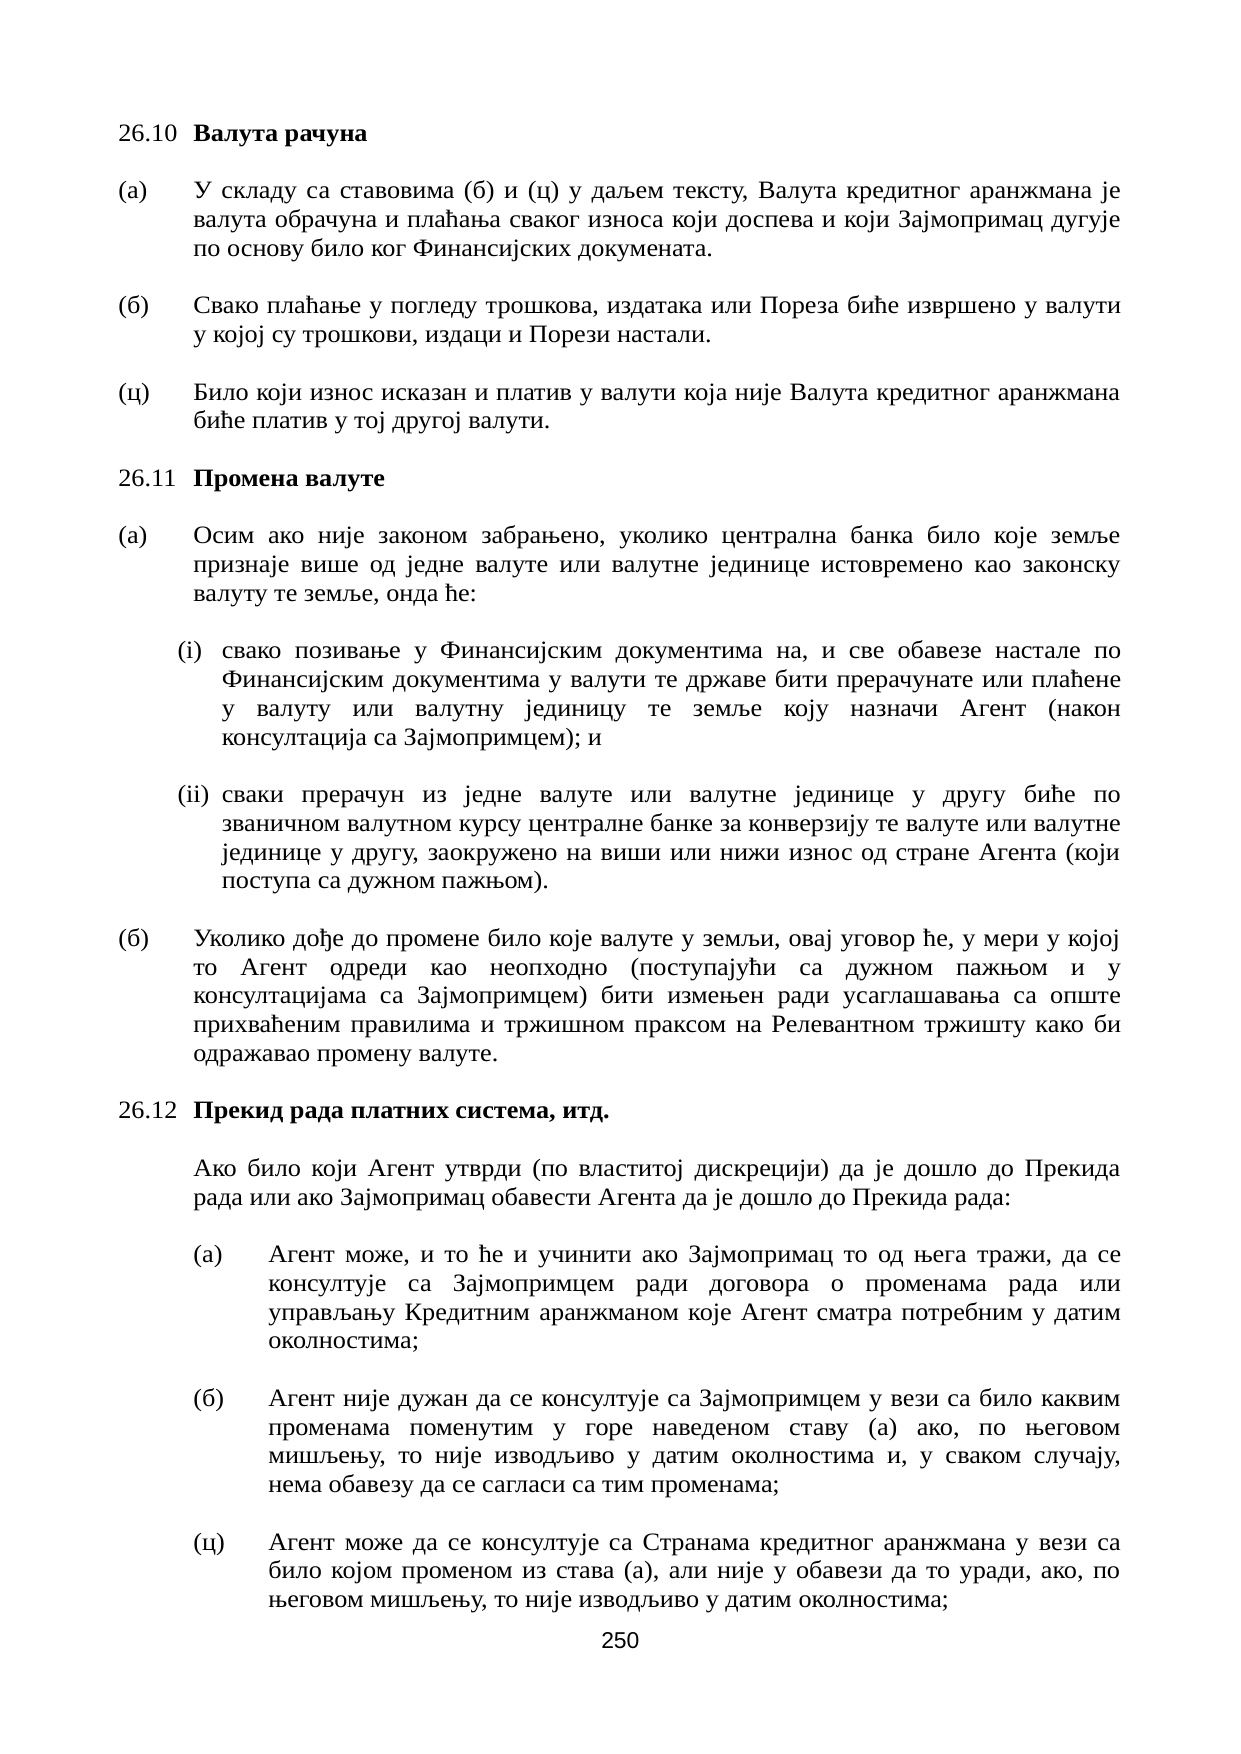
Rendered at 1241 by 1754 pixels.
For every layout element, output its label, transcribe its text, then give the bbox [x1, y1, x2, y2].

list (a) Агент може, и то ће и учинити ако Зајмопримац то од њега тражи, да се консултује са Зајмопримцем ради договора о променама рада или управљању Кредитним аранжманом које Агент сматра потребним у датим околностима; [193, 1239, 1122, 1354]
text (a) Осим ако није законом забрањено, уколико централна банка било које земље признаје више од једне валуте или валутне јединице истовремено као законску валуту те земље, онда ће: [118, 521, 1122, 607]
text (i) свако позивање у Финансијским документима на, и све обавезе настале по Финансијским документима у валути те државе бити прерачунате или плаћене у валуту или валутну јединицу те земље коју назначи Агент (након консултација са Зајмопримцем); и [177, 636, 1122, 751]
list (ц) Агент може да се консултује са Странама кредитног аранжмана у вези са било којом променом из става (a), али није у обавези да то уради, ако, по његовом мишљењу, то није изводљиво у датим околностима; [193, 1527, 1122, 1613]
text (б) Уколико дође до промене било које валуте у земљи, овај уговор ће, у мери у којој то Агент одреди као неопходно (поступајући са дужном пажњом и у консултацијама са Зајмопримцем) бити измењен ради усаглашавања са опште прихваћеним правилима и тржишном праксом на Релевантном тржишту како би одражавао промену валуте. [118, 923, 1122, 1067]
text (a) У складу са ставовима (б) и (ц) у даљем тексту, Валута кредитног аранжмана је валута обрачуна и плаћања сваког износа који доспева и који Зајмопримац дугује по основу било ког Финансијских докумената. [118, 176, 1122, 262]
text (ц) Било који износ исказан и платив у валути која није Валута кредитног аранжмана биће платив у тој другој валути. [118, 377, 1122, 434]
list (б) Агент није дужан да се консултује са Зајмопримцем у вези са било каквим променама поменутим у горе наведеном ставу (а) ако, по његовом мишљењу, то није изводљиво у датим околностима и, у сваком случају, нема обавезу да се сагласи са тим променама; [193, 1383, 1122, 1498]
text 26.10 Валута рачуна [118, 118, 1122, 147]
text 26.12 Прекид рада платних система, итд. [118, 1096, 1122, 1124]
text Ако било који Агент утврди (по властитој дискрецији) да је дошло до Прекида рада или ако Зајмопримац обавести Агента да је дошло до Прекида рада: [118, 1153, 1122, 1211]
text (ii) сваки прерачун из једне валуте или валутне јединице у другу биће по званичном валутном курсу централне банке за конверзију те валуте или валутне јединице у другу, заокружено на виши или нижи износ од стране Агента (који поступа са дужном пажњом). [177, 779, 1122, 894]
text 26.11 Промена валуте [118, 463, 1122, 492]
text (б) Свако плаћање у погледу трошкова, издатака или Пореза биће извршено у валути у којој су трошкови, издаци и Порези настали. [118, 291, 1122, 348]
